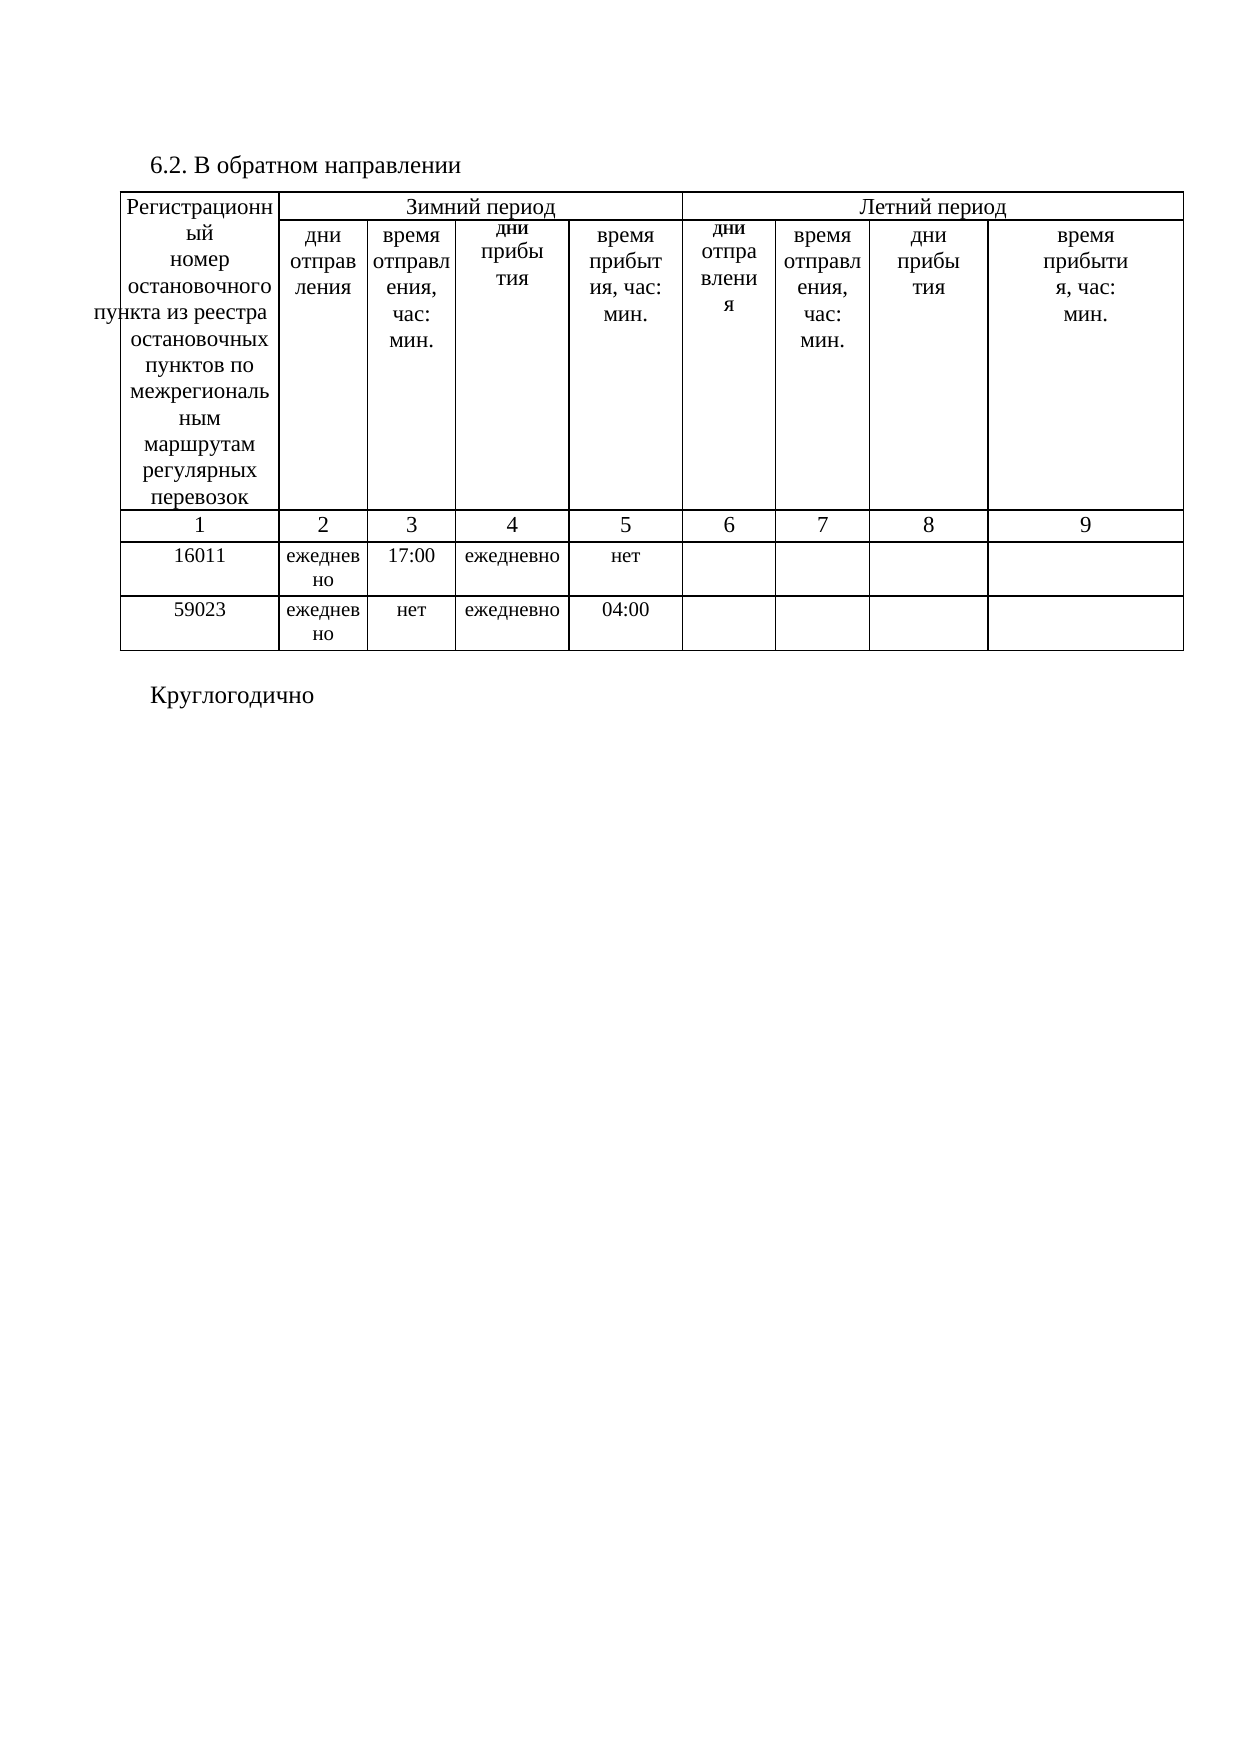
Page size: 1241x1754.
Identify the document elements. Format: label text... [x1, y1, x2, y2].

table_cell 8 [870, 511, 987, 541]
table_cell 17:00 [368, 543, 455, 595]
table_cell [683, 543, 775, 595]
table_cell 2 [280, 511, 367, 541]
table_cell нет [368, 597, 455, 650]
table_cell [683, 597, 775, 650]
table_cell 1 [121, 511, 278, 541]
table_cell время отправл ения, час: мин. [776, 221, 869, 509]
table_cell нет [570, 543, 682, 595]
table_cell [870, 543, 987, 595]
table_cell время прибыт ия, час: мин. [570, 221, 682, 509]
table_cell [989, 543, 1183, 595]
table_cell 4 [456, 511, 568, 541]
table_cell [989, 597, 1183, 650]
table_cell ДНИ прибы тия [456, 221, 568, 509]
table_cell ежедневно [280, 543, 367, 595]
table_cell 04:00 [570, 597, 682, 650]
table_cell 59023 [121, 597, 278, 650]
table_cell [776, 543, 869, 595]
table_header Летний период [683, 193, 1183, 219]
table_cell ДНИ отпра влени я [683, 221, 775, 509]
table_header Зимний период [280, 193, 682, 219]
table_cell [870, 597, 987, 650]
table_cell [776, 597, 869, 650]
table_cell 9 [989, 511, 1183, 541]
table_cell 16011 [121, 543, 278, 595]
table_cell дни прибы тия [870, 221, 987, 509]
table_cell время отправл ения, час: мин. [368, 221, 455, 509]
table_cell ежедневно [456, 543, 568, 595]
text Круглогодично [150, 680, 1090, 709]
table_header Регистрационный номер остановочного пункта из реестра остановочных пунктов по межрегиональным маршрутам регулярных перевозок [121, 193, 278, 509]
table_cell 6 [683, 511, 775, 541]
table_cell дни отправ ления [280, 221, 367, 509]
table_cell ежедневно [280, 597, 367, 650]
table_cell время прибыти я, час: мин. [989, 221, 1183, 509]
table_cell ежедневно [456, 597, 568, 650]
table_cell 7 [776, 511, 869, 541]
table_cell 5 [570, 511, 682, 541]
table_cell 3 [368, 511, 455, 541]
text 6.2. В обратном направлении [150, 150, 1090, 179]
